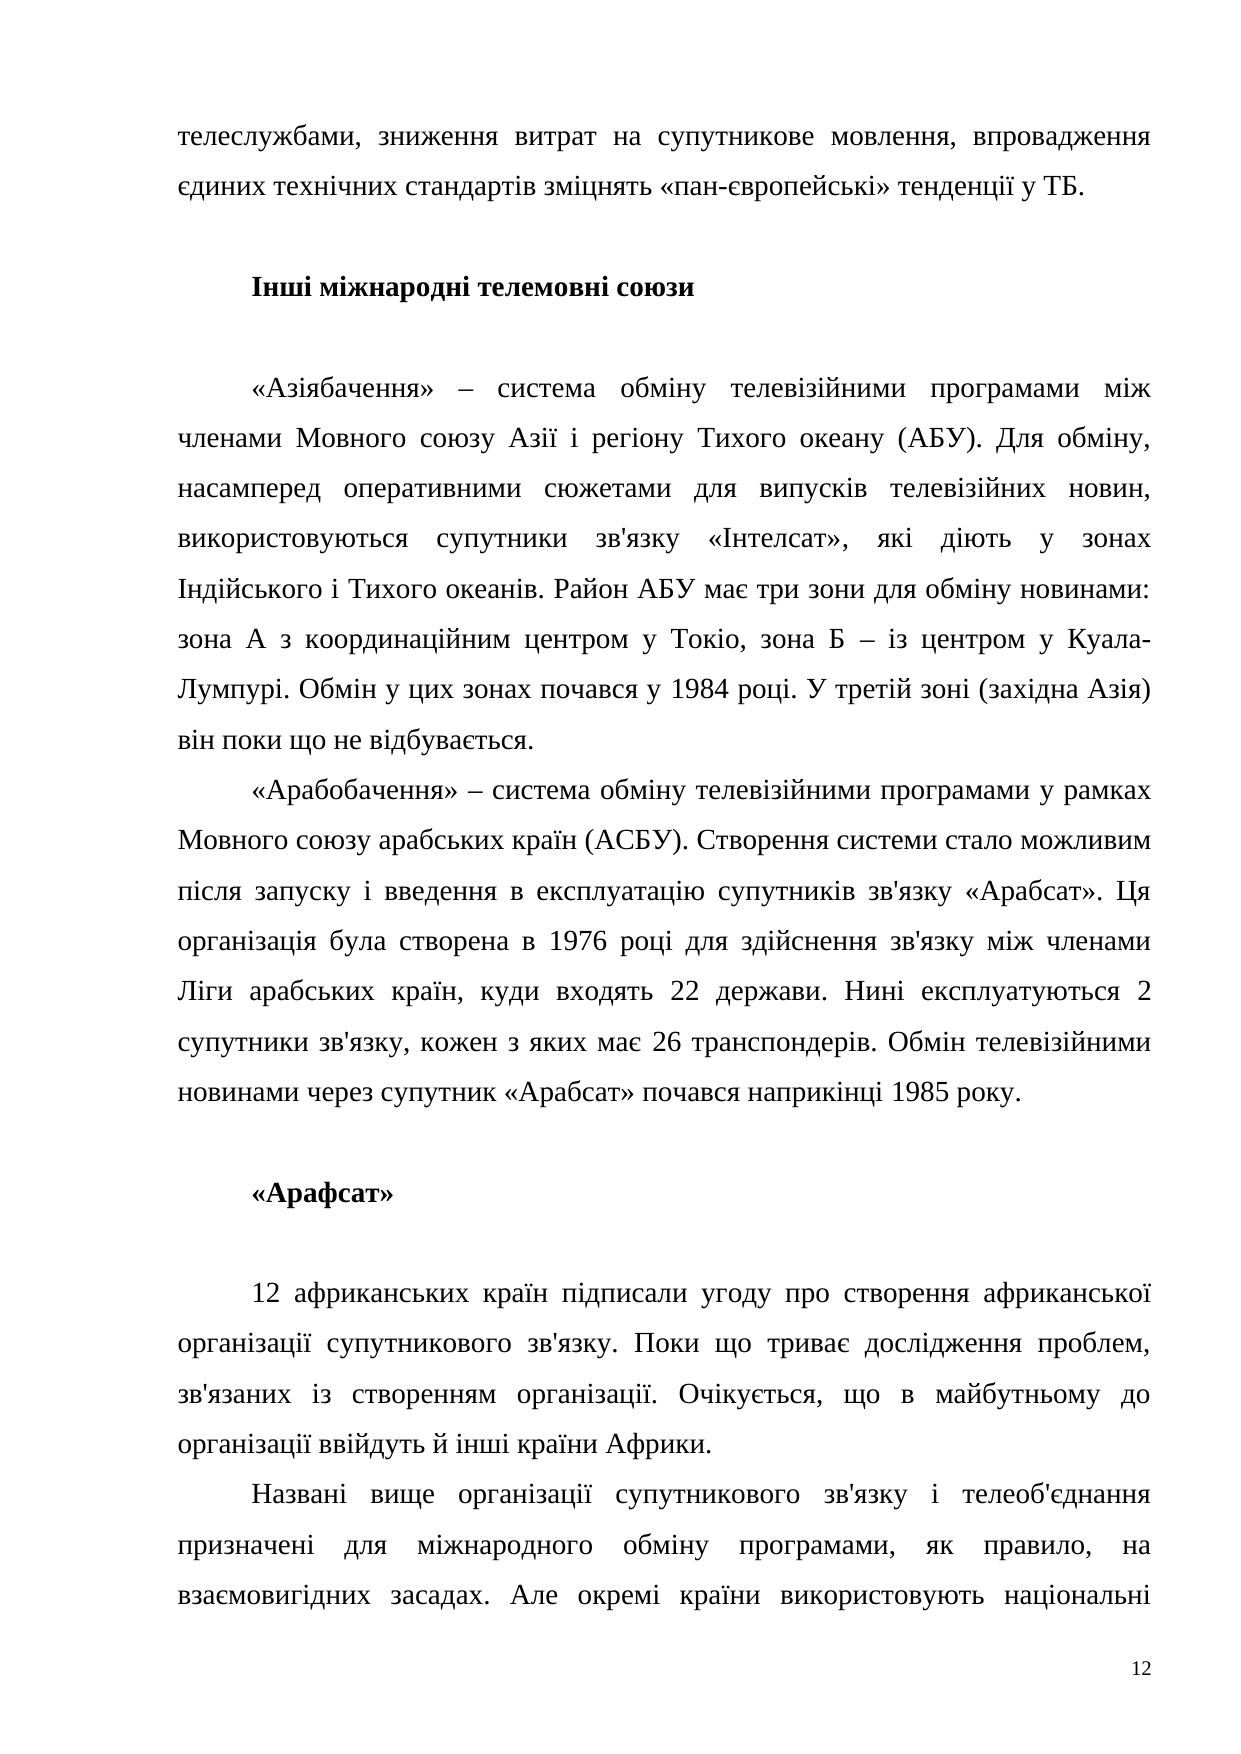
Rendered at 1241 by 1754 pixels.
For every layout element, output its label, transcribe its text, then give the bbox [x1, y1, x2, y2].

text «Азіябачення» – система обміну телевізійними програмами між членами Мовного союзу Азії і регіону Тихого океану (АБУ). Для обміну, насамперед оперативними сюжетами для випусків телевізійних новин, використовуються супутники зв'язку «Інтелсат», які діють у зонах Індійського і Тихого океанів. Район АБУ має три зони для обміну новинами: зона А з координаційним центром у Токіо, зона Б – із центром у Куала-Лумпурі. Обмін у цих зонах почався у 1984 році. У третій зоні (західна Азія) він поки що не відбувається. [177, 370, 1152, 755]
text 12 африканських країн підписали угоду про створення африканської організації супутникового зв'язку. Поки що триває дослідження проблем, зв'язаних із створенням організації. Очікується, що в майбутньому до організації ввійдуть й інші країни Африки. [177, 1275, 1152, 1460]
subtitle Інші міжнародні телемовні союзи [177, 269, 1152, 303]
subtitle «Арафсат» [177, 1175, 1152, 1208]
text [177, 1477, 1152, 1611]
text «Арабобачення» – система обміну телевізійними програмами у рамках Мовного союзу арабських країн (АСБУ). Створення системи стало можливим після запуску і введення в експлуатацію супутників зв'язку «Арабсат». Ця організація була створена в 1976 році для здійснення зв'язку між членами Ліги арабських країн, куди входять 22 держави. Нині експлуатуються 2 супутники зв'язку, кожен з яких має 26 транспондерів. Обмін телевізійними новинами через супутник «Арабсат» почався наприкінці 1985 року. [177, 772, 1152, 1108]
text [177, 118, 1152, 202]
